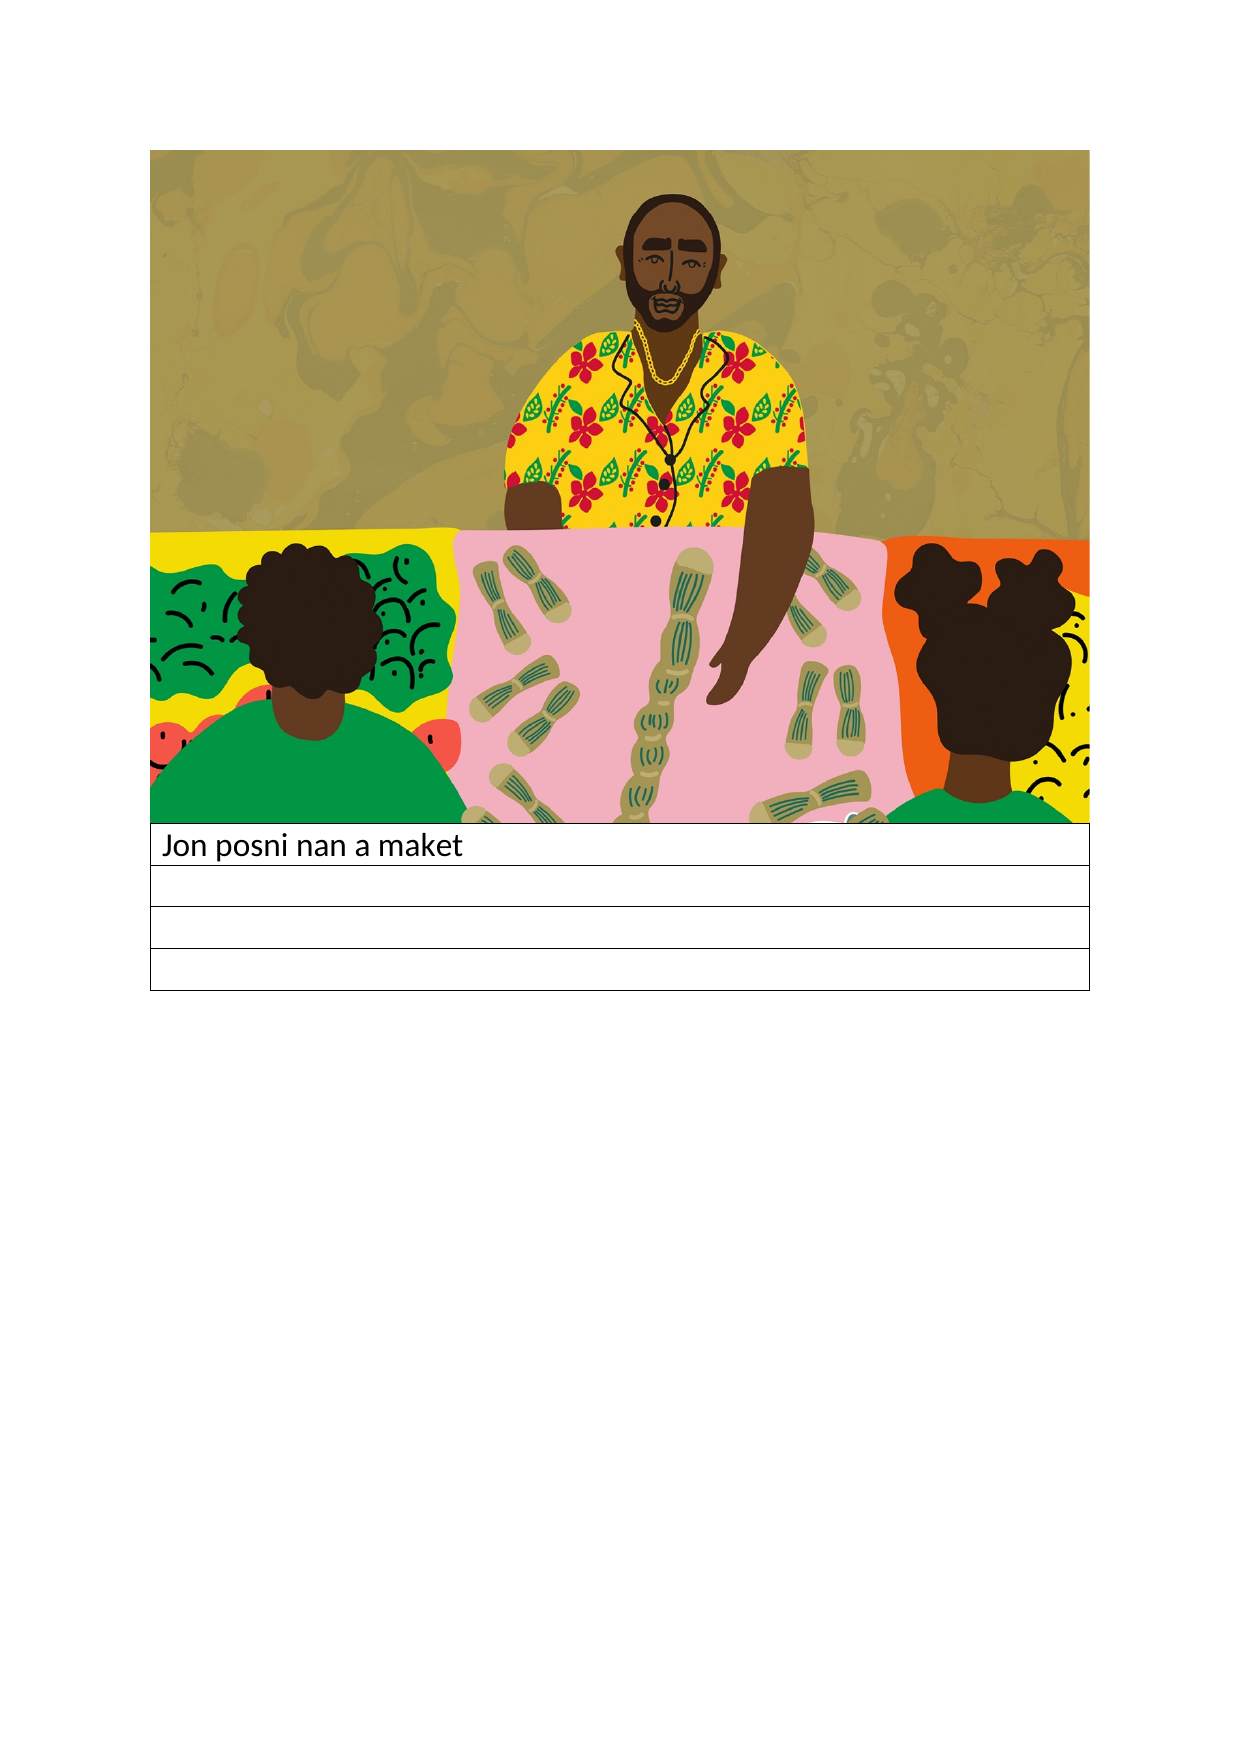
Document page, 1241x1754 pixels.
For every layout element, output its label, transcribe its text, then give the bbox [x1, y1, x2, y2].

table_cell [151, 907, 1089, 948]
table_cell [151, 949, 1089, 990]
table_cell [151, 866, 1089, 906]
picture [150, 150, 1090, 823]
table_header Jon posni nan a maket [151, 824, 1089, 864]
